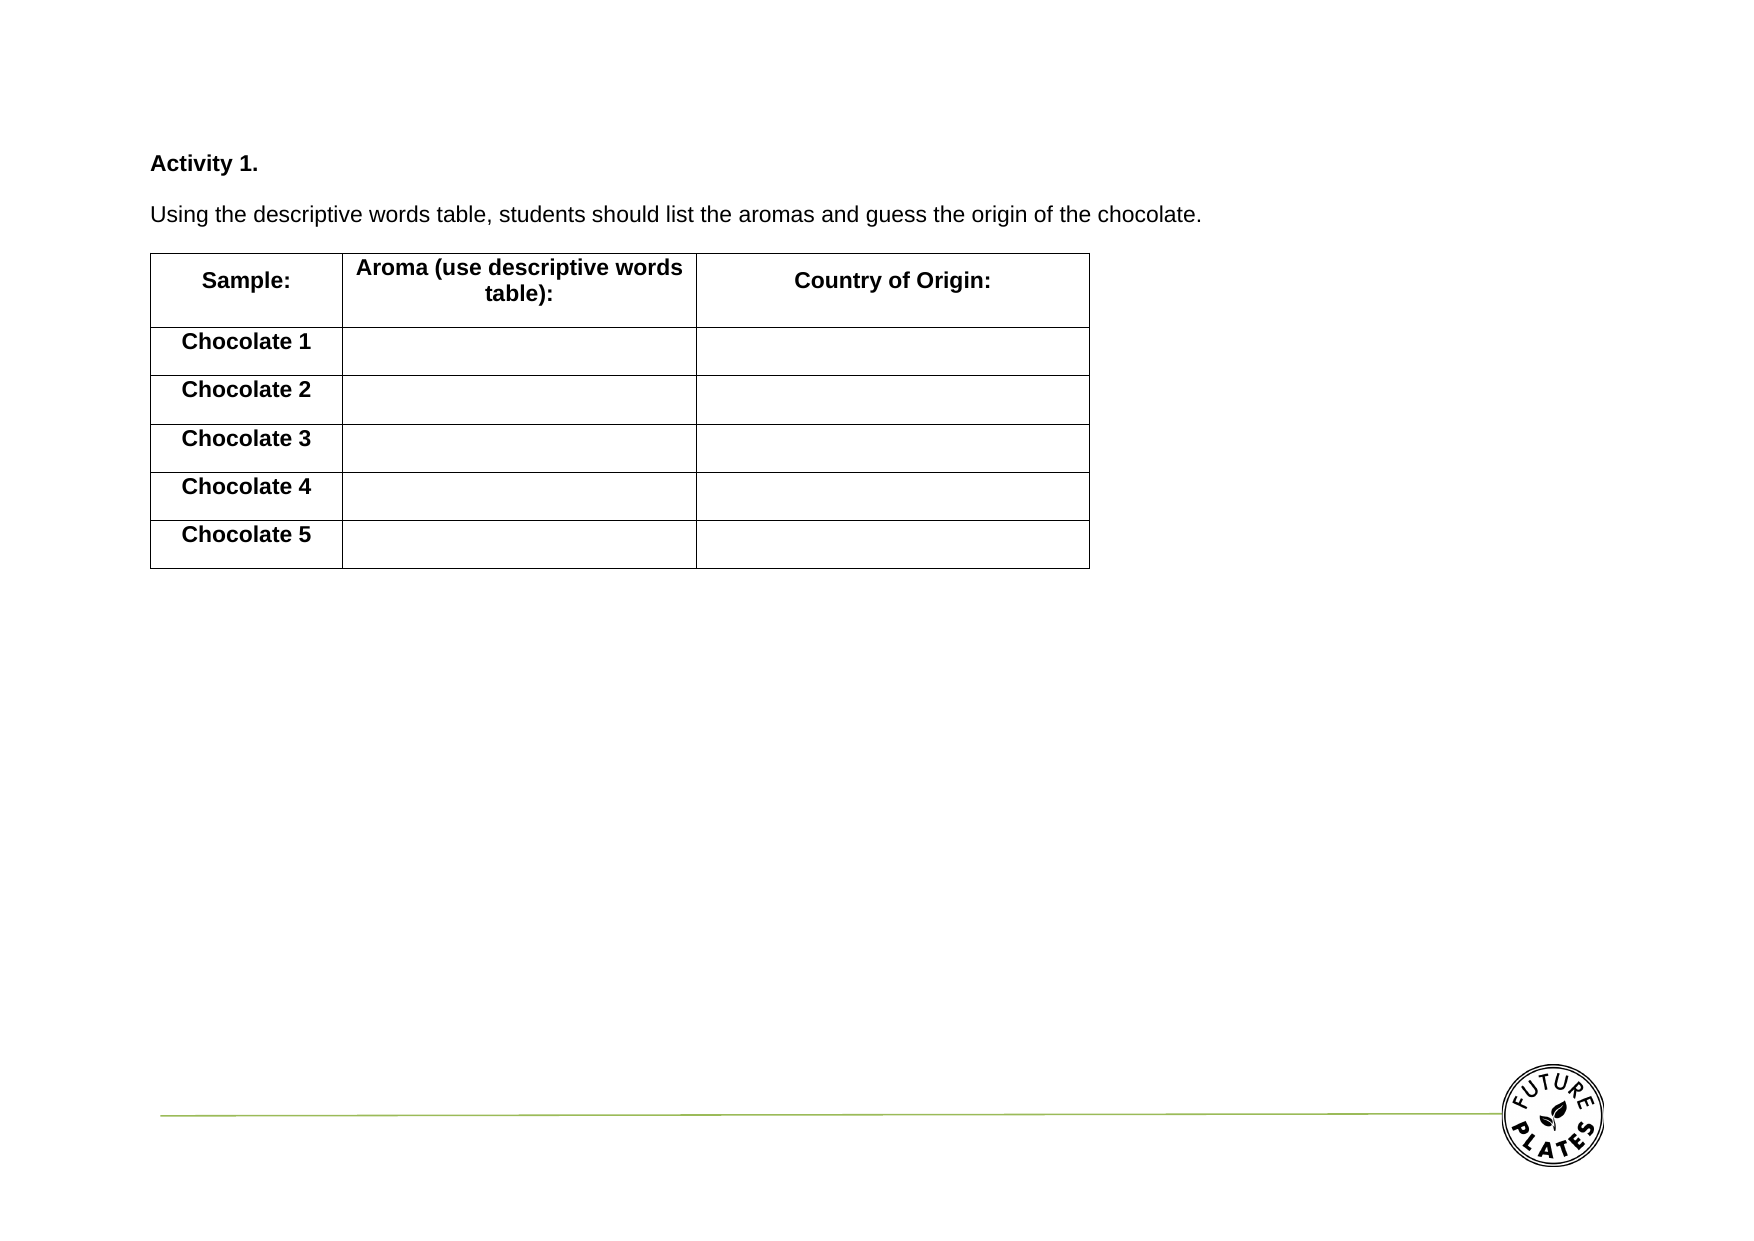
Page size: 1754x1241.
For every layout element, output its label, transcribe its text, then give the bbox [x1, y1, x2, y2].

table_cell [343, 328, 696, 375]
table_cell Chocolate 5 [151, 521, 342, 568]
table_header Country of Origin: [697, 254, 1089, 327]
table_cell [343, 521, 696, 568]
table_cell [697, 376, 1089, 423]
table_cell [697, 328, 1089, 375]
table_cell [697, 425, 1089, 472]
table_header Sample: [151, 254, 342, 327]
table_cell [343, 425, 696, 472]
table_cell [697, 521, 1089, 568]
table_cell Chocolate 3 [151, 425, 342, 472]
picture [1501, 1064, 1604, 1167]
table_cell Chocolate 1 [151, 328, 342, 375]
table_header Aroma (use descriptive words table): [343, 254, 696, 327]
table_cell [343, 473, 696, 520]
text Using the descriptive words table, students should list the aromas and guess the origin of the chocolate. [150, 201, 1604, 228]
table_cell Chocolate 2 [151, 376, 342, 423]
table_cell [343, 376, 696, 423]
table_cell Chocolate 4 [151, 473, 342, 520]
table_cell [697, 473, 1089, 520]
text Activity 1. [150, 150, 1604, 176]
